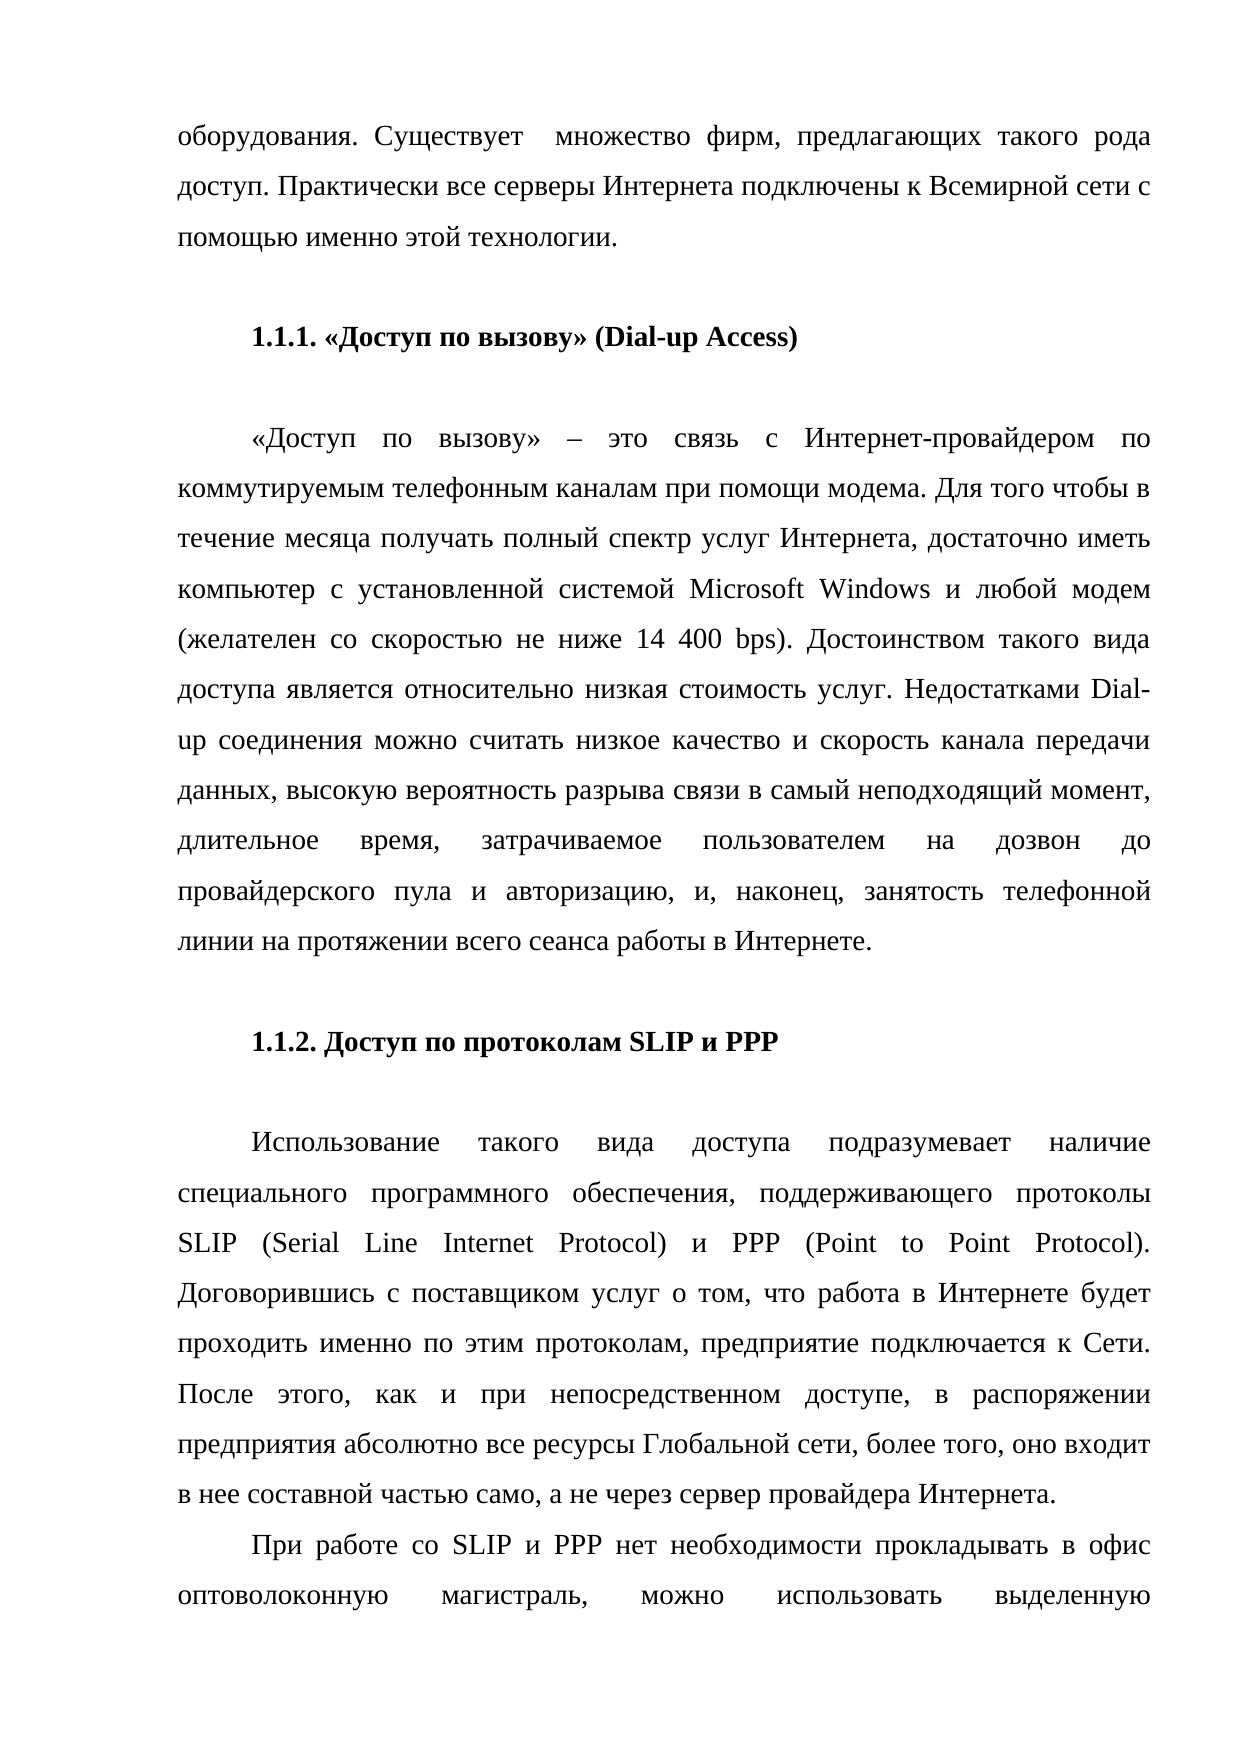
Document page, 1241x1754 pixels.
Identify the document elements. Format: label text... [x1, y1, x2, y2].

text «Доступ по вызову» – это связь с Интернет-провайдером по коммутируемым телефонным каналам при помощи модема. Для того чтобы в течение месяца получать полный спектр услуг Интернета, достаточно иметь компьютер с установленной системой Microsoft Windows и любой модем (желателен со скоростью не ниже 14 400 bps). Достоинством такого вида доступа является относительно низкая стоимость услуг. Недостатками Dial-up соединения можно считать низкое качество и скорость канала передачи данных, высокую вероятность разрыва связи в самый неподходящий момент, длительное время, затрачиваемое пользователем на дозвон до провайдерского пула и авторизацию, и, наконец, занятость телефонной линии на протяжении всего сеанса работы в Интернете. [177, 420, 1152, 957]
text 1.1.2. Доступ по протоколам SLIP и РРР [177, 1024, 1152, 1057]
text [177, 118, 1152, 252]
text 1.1.1. «Доступ по вызову» (Dial-up Access) [177, 319, 1152, 353]
text Использование такого вида доступа подразумевает наличие специального программного обеспечения, поддерживающего протоколы SLIP (Serial Line Internet Protocol) и РРР (Point to Point Protocol). Договорившись с поставщиком услуг о том, что работа в Интернете будет проходить именно по этим протоколам, предприятие подключается к Сети. После этого, как и при непосредственном доступе, в распоряжении предприятия абсолютно все ресурсы Глобальной сети, более того, оно входит в нее составной частью само, а не через сервер провайдера Интернета. [177, 1124, 1152, 1510]
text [177, 1527, 1152, 1611]
